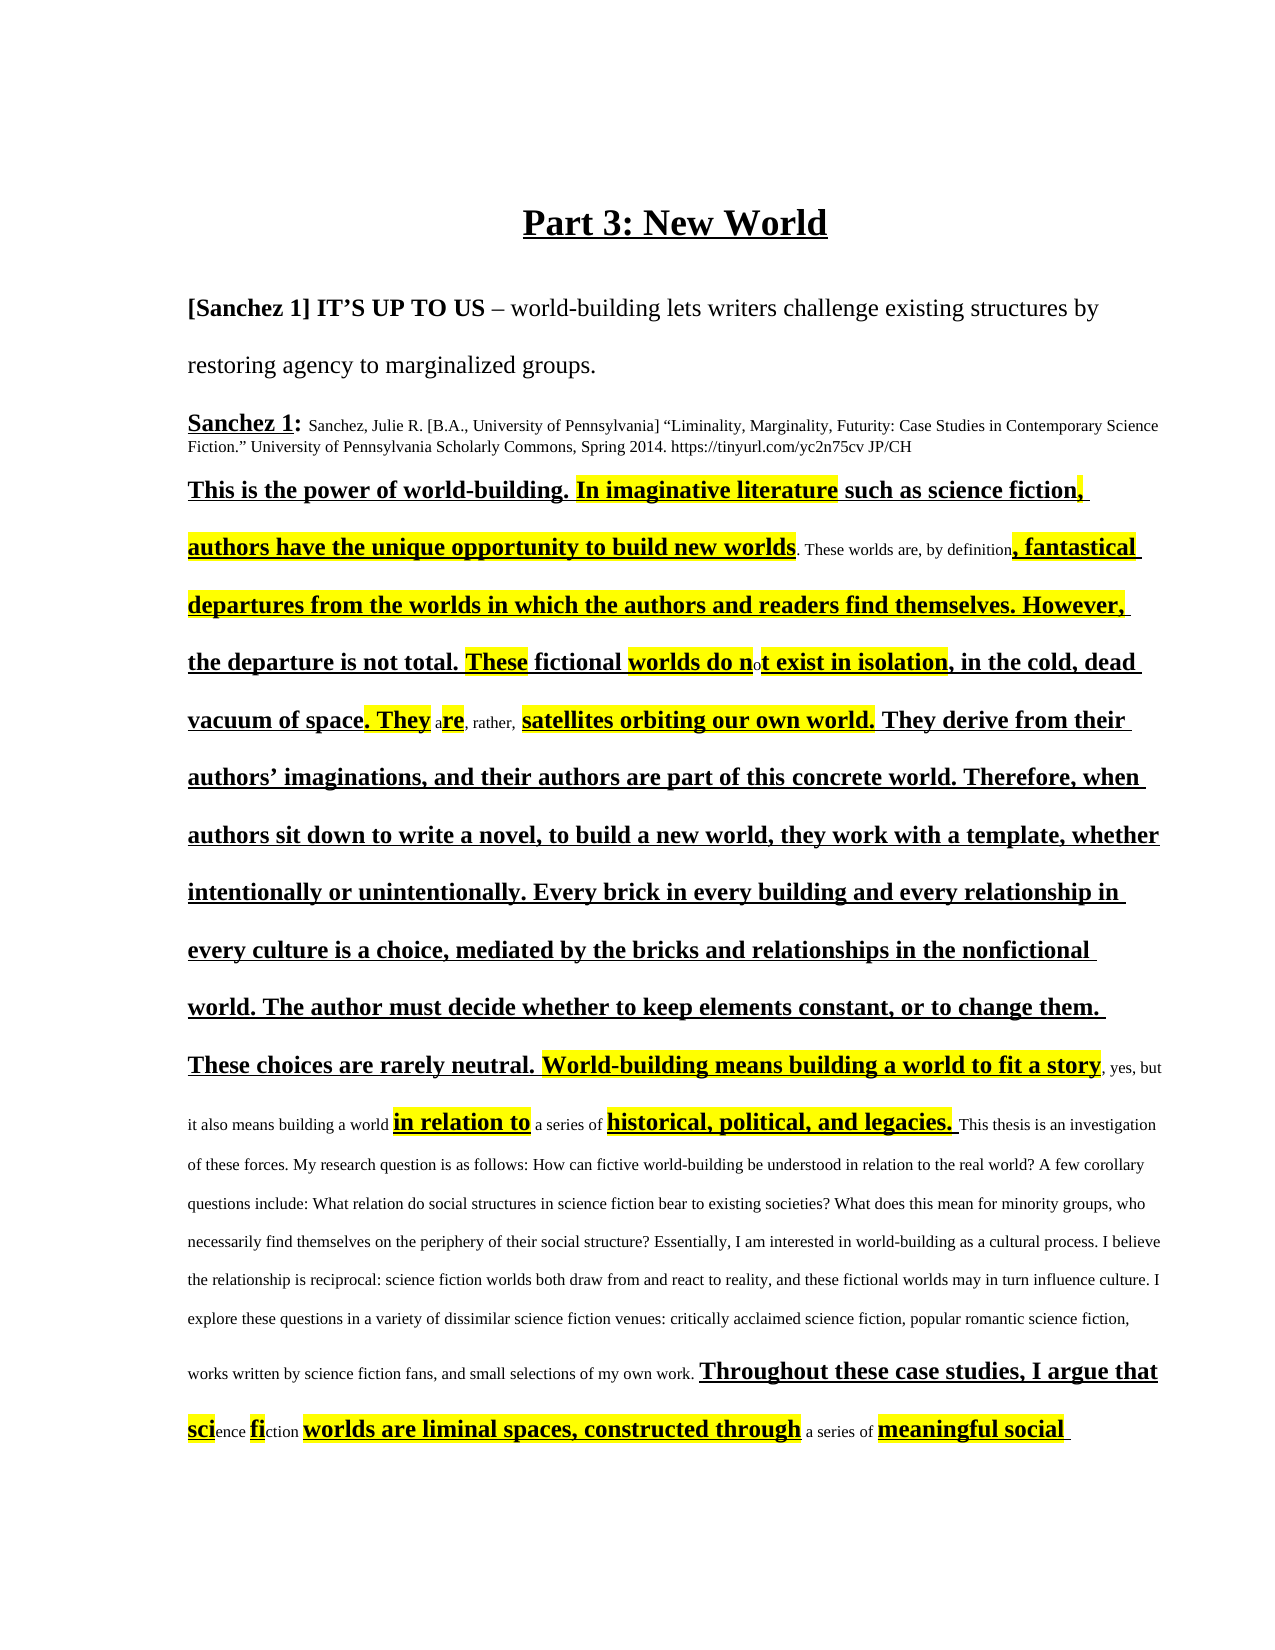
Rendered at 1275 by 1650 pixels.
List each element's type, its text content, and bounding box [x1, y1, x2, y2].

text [187, 475, 1162, 1443]
text Sanchez 1: Sanchez, Julie R. [B.A., University of Pennsylvania] “Liminality, Marginality, Futurity: Case Studies in Contemporary Science Fiction.” University of Pennsylvania Scholarly Commons, Spring 2014. https://tinyurl.com/yc2n75cv JP/CH [187, 408, 1162, 456]
subtitle [Sanchez 1] IT’S UP TO US – world-building lets writers challenge existing structures by restoring agency to marginalized groups. [187, 293, 1162, 379]
subtitle Part 3: New World [187, 200, 1162, 243]
